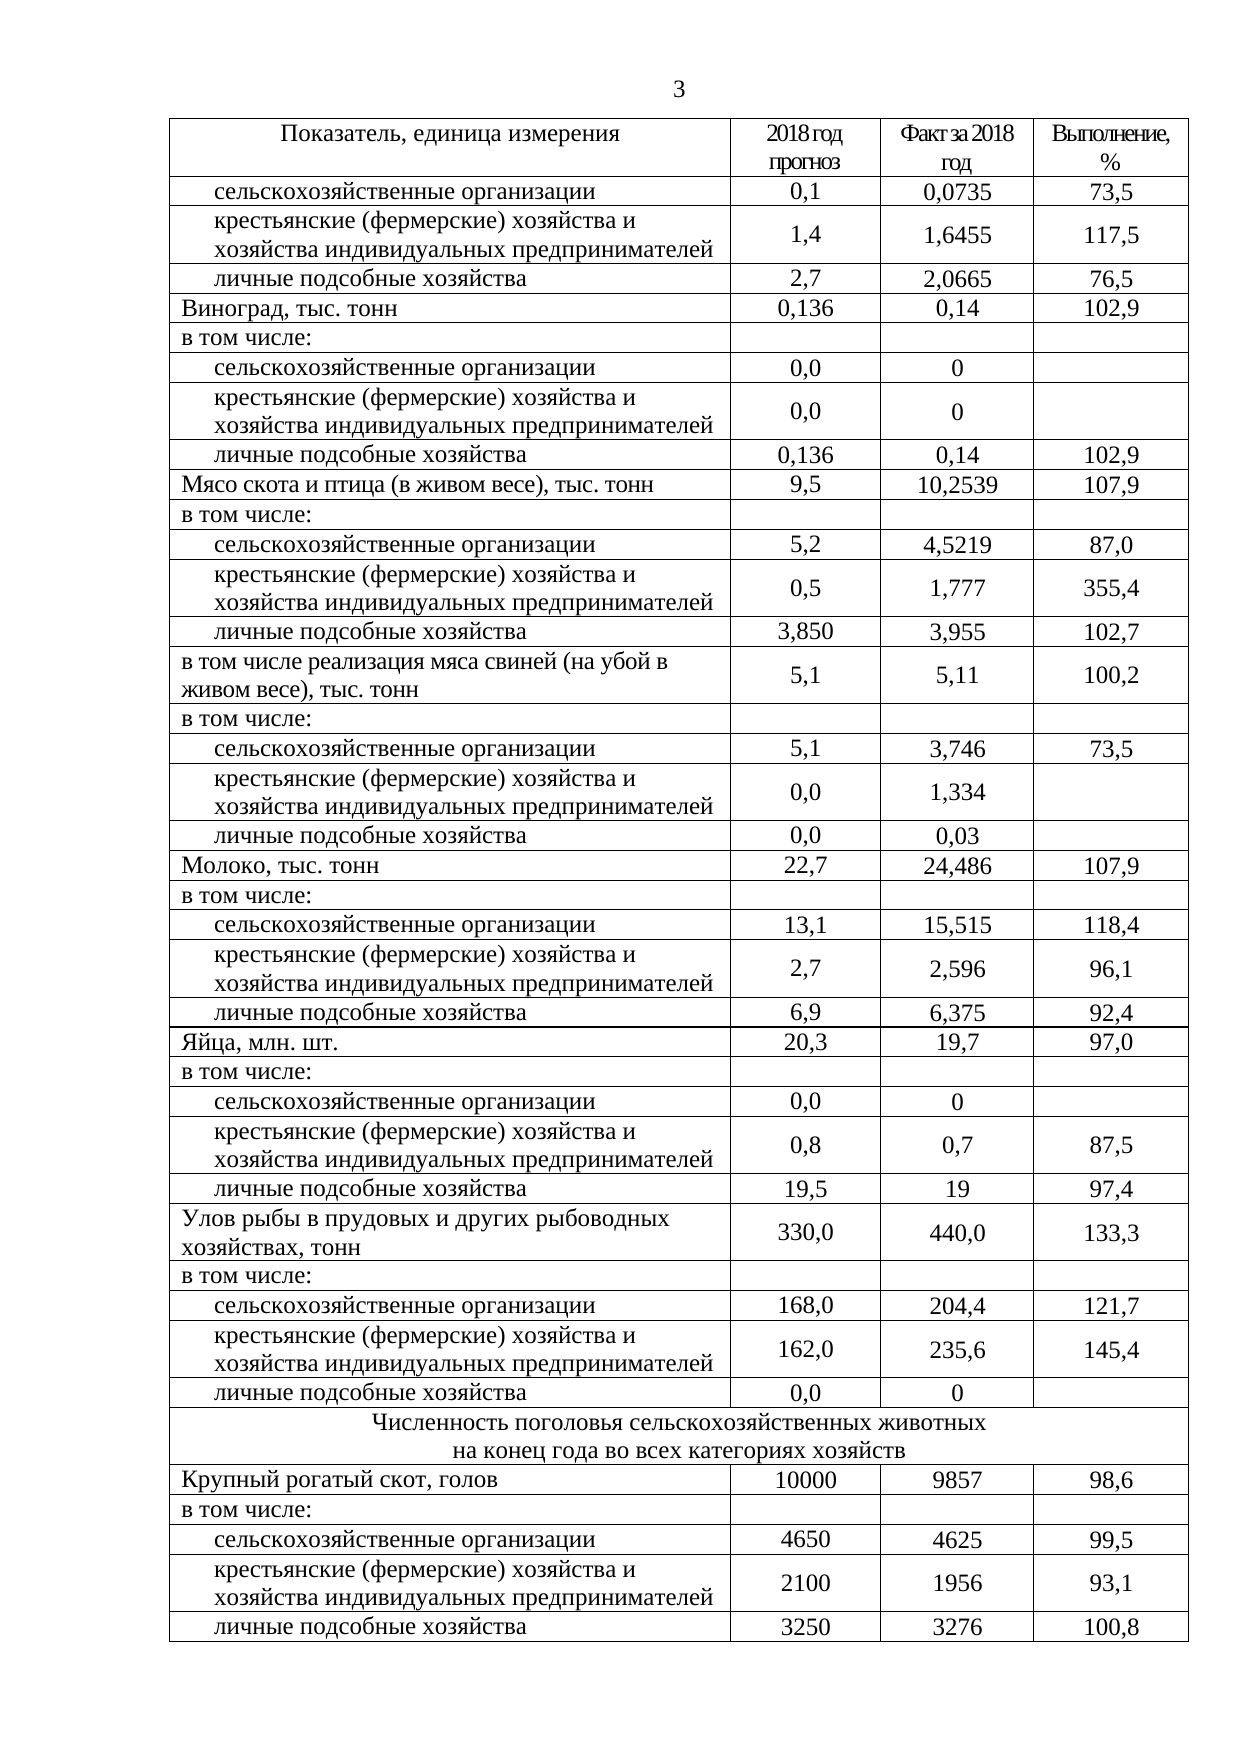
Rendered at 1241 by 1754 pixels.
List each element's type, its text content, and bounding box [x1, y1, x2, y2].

table_cell [1034, 1378, 1188, 1407]
table_cell 5,11 [881, 647, 1033, 703]
table_cell 0,0 [731, 353, 880, 382]
table_cell личные подсобные хозяйства [170, 264, 730, 292]
table_cell 22,7 [731, 851, 880, 879]
table_cell Виноград, тыс. тонн [170, 294, 730, 322]
table_cell сельскохозяйственные организации [170, 734, 730, 763]
table_cell 0 [881, 353, 1033, 382]
table_cell 1,4 [731, 206, 880, 263]
table_cell 4625 [881, 1525, 1033, 1554]
table_cell [1034, 764, 1188, 820]
table_cell в том числе: [170, 1057, 730, 1086]
table_cell 4650 [731, 1525, 880, 1554]
table_cell [881, 704, 1033, 733]
table_cell 204,4 [881, 1291, 1033, 1320]
table_cell сельскохозяйственные организации [170, 910, 730, 939]
table_cell 96,1 [1034, 940, 1188, 997]
table_cell 3,850 [731, 617, 880, 646]
table_cell 0,5 [731, 560, 880, 616]
table_cell 2,7 [731, 940, 880, 997]
table_cell 1,777 [881, 560, 1033, 616]
table_cell [1034, 353, 1188, 382]
table_cell личные подсобные хозяйства [170, 1174, 730, 1203]
table_cell 93,1 [1034, 1555, 1188, 1611]
table_cell [1034, 383, 1188, 439]
table_cell крестьянские (фермерские) хозяйства и хозяйства индивидуальных предпринимателей [170, 1555, 730, 1611]
table_cell 162,0 [731, 1321, 880, 1377]
table_cell в том числе: [170, 323, 730, 352]
table_cell 102,7 [1034, 617, 1188, 646]
table_cell [1034, 500, 1188, 529]
table_cell 2100 [731, 1555, 880, 1611]
table_cell Молоко, тыс. тонн [170, 851, 730, 879]
table_cell 355,4 [1034, 560, 1188, 616]
table_cell крестьянские (фермерские) хозяйства и хозяйства индивидуальных предпринимателей [170, 560, 730, 616]
table_cell 98,6 [1034, 1465, 1188, 1494]
table_cell 99,5 [1034, 1525, 1188, 1554]
table_cell [881, 1495, 1033, 1524]
table_cell 1,334 [881, 764, 1033, 820]
table_cell 330,0 [731, 1204, 880, 1260]
table_cell сельскохозяйственные организации [170, 1291, 730, 1320]
table_cell 3250 [731, 1612, 880, 1641]
table_cell 0,0 [731, 821, 880, 850]
table_cell [1034, 821, 1188, 850]
table_cell 102,9 [1034, 294, 1188, 322]
table_cell 10000 [731, 1465, 880, 1494]
table_cell [881, 881, 1033, 909]
table_cell 6,375 [881, 998, 1033, 1026]
table_cell 87,5 [1034, 1117, 1188, 1173]
table_cell крестьянские (фермерские) хозяйства и хозяйства индивидуальных предпринимателей [170, 1321, 730, 1377]
table_cell 13,1 [731, 910, 880, 939]
table_cell личные подсобные хозяйства [170, 1378, 730, 1407]
table_cell 1956 [881, 1555, 1033, 1611]
table_cell [1034, 1261, 1188, 1290]
table_cell 0,1 [731, 177, 880, 205]
table_cell 20,3 [731, 1028, 880, 1056]
table_cell Улов рыбы в прудовых и других рыбоводных хозяйствах, тонн [170, 1204, 730, 1260]
table_cell [731, 881, 880, 909]
table_cell личные подсобные хозяйства [170, 998, 730, 1026]
table_cell 3,955 [881, 617, 1033, 646]
table_cell крестьянские (фермерские) хозяйства и хозяйства индивидуальных предпринимателей [170, 1117, 730, 1173]
table_cell 97,4 [1034, 1174, 1188, 1203]
table_cell 15,515 [881, 910, 1033, 939]
table_cell [731, 323, 880, 352]
table_cell [1034, 881, 1188, 909]
table_cell 87,0 [1034, 530, 1188, 558]
table_cell 235,6 [881, 1321, 1033, 1377]
table_cell 9,5 [731, 470, 880, 499]
table_cell [731, 1495, 880, 1524]
table_cell сельскохозяйственные организации [170, 353, 730, 382]
table_cell [1034, 323, 1188, 352]
table_cell 0,0735 [881, 177, 1033, 205]
table_cell сельскохозяйственные организации [170, 530, 730, 558]
table_cell 117,5 [1034, 206, 1188, 263]
table_cell 168,0 [731, 1291, 880, 1320]
table_cell 2,596 [881, 940, 1033, 997]
table_cell 4,5219 [881, 530, 1033, 558]
table_cell 2,7 [731, 264, 880, 292]
table_cell сельскохозяйственные организации [170, 177, 730, 205]
table_cell 0,0 [731, 764, 880, 820]
table_cell 97,0 [1034, 1028, 1188, 1056]
table_cell 73,5 [1034, 177, 1188, 205]
table_cell [881, 500, 1033, 529]
table_cell в том числе реализация мяса свиней (на убой в живом весе), тыс. тонн [170, 647, 730, 703]
table_cell 440,0 [881, 1204, 1033, 1260]
table_cell 5,1 [731, 734, 880, 763]
table_cell 100,2 [1034, 647, 1188, 703]
table_cell [1034, 1495, 1188, 1524]
table_cell 0 [881, 383, 1033, 439]
table_cell 73,5 [1034, 734, 1188, 763]
table_cell 19 [881, 1174, 1033, 1203]
table_cell 6,9 [731, 998, 880, 1026]
table_cell в том числе: [170, 704, 730, 733]
table_cell 0 [881, 1087, 1033, 1116]
table_cell 0,136 [731, 294, 880, 322]
table_cell 2,0665 [881, 264, 1033, 292]
table_cell 145,4 [1034, 1321, 1188, 1377]
table_cell [731, 1261, 880, 1290]
table_cell 100,8 [1034, 1612, 1188, 1641]
table_cell 5,2 [731, 530, 880, 558]
table_cell 0 [881, 1378, 1033, 1407]
table_header Выполнение, % [1034, 119, 1188, 176]
table_cell [731, 704, 880, 733]
table_cell 0,0 [731, 1378, 880, 1407]
table_cell 10,2539 [881, 470, 1033, 499]
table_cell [170, 206, 730, 263]
table_cell сельскохозяйственные организации [170, 1525, 730, 1554]
table_cell 133,3 [1034, 1204, 1188, 1260]
table_cell крестьянские (фермерские) хозяйства и хозяйства индивидуальных предпринимателей [170, 764, 730, 820]
table_cell Яйца, млн. шт. [170, 1028, 730, 1056]
table_cell 118,4 [1034, 910, 1188, 939]
table_cell [731, 1057, 880, 1086]
table_cell 5,1 [731, 647, 880, 703]
table_cell крестьянские (фермерские) хозяйства и хозяйства индивидуальных предпринимателей [170, 940, 730, 997]
table_cell 121,7 [1034, 1291, 1188, 1320]
table_cell [1034, 1087, 1188, 1116]
table_cell 1,6455 [881, 206, 1033, 263]
table_cell 0,136 [731, 440, 880, 469]
table_cell сельскохозяйственные организации [170, 1087, 730, 1116]
table_header Показатель, единица измерения [170, 119, 730, 176]
table_cell личные подсобные хозяйства [170, 821, 730, 850]
table_cell в том числе: [170, 1261, 730, 1290]
table_cell 0,8 [731, 1117, 880, 1173]
table_cell Численность поголовья сельскохозяйственных животных на конец года во всех категориях хозяйств [170, 1408, 1188, 1464]
table_cell [731, 500, 880, 529]
table_cell в том числе: [170, 1495, 730, 1524]
table_cell 0,0 [731, 383, 880, 439]
table_cell личные подсобные хозяйства [170, 440, 730, 469]
table_cell 92,4 [1034, 998, 1188, 1026]
table_cell в том числе: [170, 500, 730, 529]
table_cell 9857 [881, 1465, 1033, 1494]
table_cell 0,7 [881, 1117, 1033, 1173]
table_cell 107,9 [1034, 470, 1188, 499]
table_cell 19,7 [881, 1028, 1033, 1056]
table_cell 3,746 [881, 734, 1033, 763]
table_cell Крупный рогатый скот, голов [170, 1465, 730, 1494]
table_cell крестьянские (фермерские) хозяйства и хозяйства индивидуальных предпринимателей [170, 383, 730, 439]
table_cell [881, 1057, 1033, 1086]
table_cell 0,03 [881, 821, 1033, 850]
table_cell Мясо скота и птица (в живом весе), тыс. тонн [170, 470, 730, 499]
table_cell 0,14 [881, 440, 1033, 469]
table_cell в том числе: [170, 881, 730, 909]
table_cell 76,5 [1034, 264, 1188, 292]
table_cell личные подсобные хозяйства [170, 617, 730, 646]
table_cell 0,0 [731, 1087, 880, 1116]
table_cell [1034, 1057, 1188, 1086]
table_cell [1034, 704, 1188, 733]
table_cell [881, 1261, 1033, 1290]
table_cell 107,9 [1034, 851, 1188, 879]
table_cell 24,486 [881, 851, 1033, 879]
table_cell 3276 [881, 1612, 1033, 1641]
table_header 2018 год прогноз [731, 119, 880, 176]
table_cell 19,5 [731, 1174, 880, 1203]
table_cell 102,9 [1034, 440, 1188, 469]
table_cell 0,14 [881, 294, 1033, 322]
table_cell [881, 323, 1033, 352]
table_cell личные подсобные хозяйства [170, 1612, 730, 1641]
table_header Факт за 2018 год [881, 119, 1033, 176]
